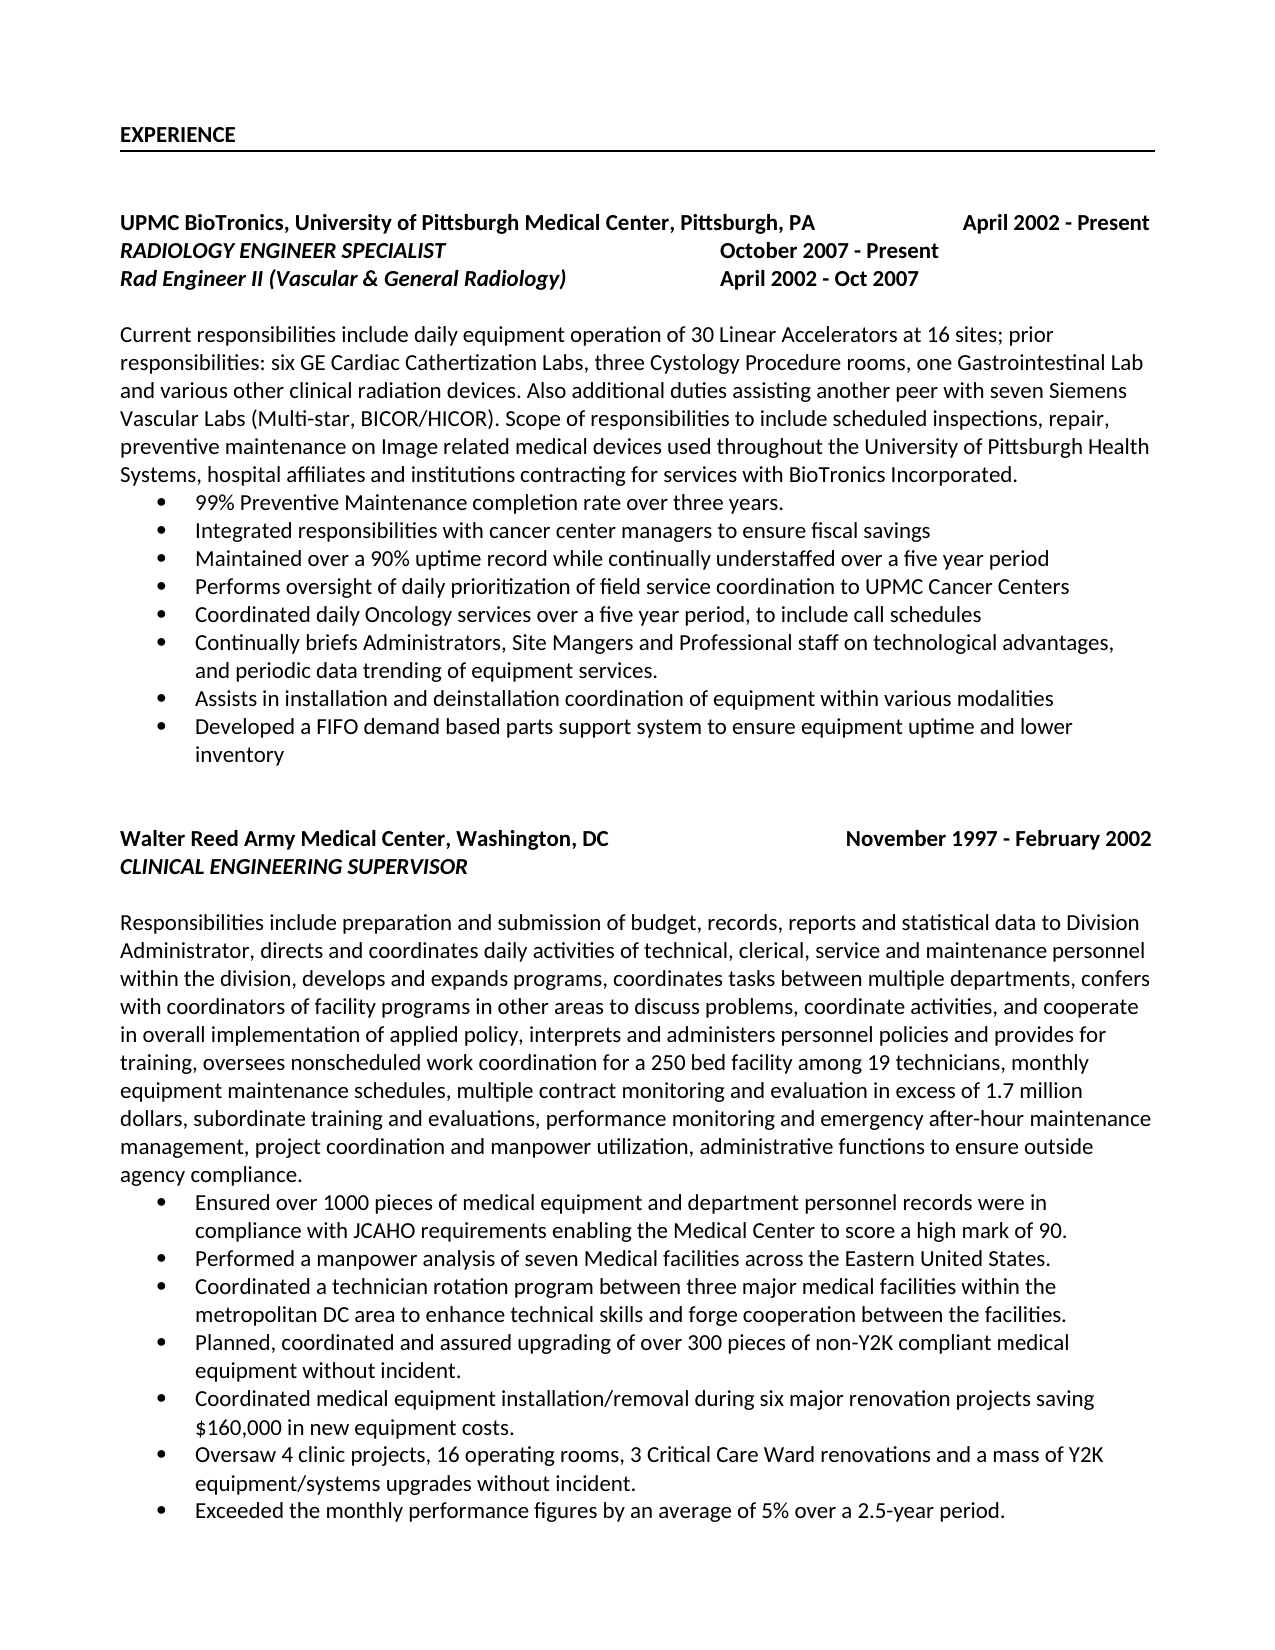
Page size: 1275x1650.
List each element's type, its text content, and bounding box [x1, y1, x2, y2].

list Planned, coordinated and assured upgrading of over 300 pieces of non-Y2K compliant medical equipment without incident. [157, 1328, 1155, 1384]
list Integrated responsibilities with cancer center managers to ensure fiscal savings [157, 516, 1155, 544]
text RADIOLOGY ENGINEER SPECIALIST October 2007 - Present [120, 236, 1155, 264]
text Walter Reed Army Medical Center, Washington, DC November 1997 - February 2002 [120, 824, 1155, 852]
list Performs oversight of daily prioritization of field service coordination to UPMC Cancer Centers [157, 572, 1155, 600]
text Current responsibilities include daily equipment operation of 30 Linear Accelerators at 16 sites; prior responsibilities: six GE Cardiac Cathertization Labs, three Cystology Procedure rooms, one Gastrointestinal Lab and various other clinical radiation devices. Also additional duties assisting another peer with seven Siemens Vascular Labs (Multi-star, BICOR/HICOR). Scope of responsibilities to include scheduled inspections, repair, preventive maintenance on Image related medical devices used throughout the University of Pittsburgh Health Systems, hospital affiliates and institutions contracting for services with BioTronics Incorporated. [120, 320, 1155, 488]
list Ensured over 1000 pieces of medical equipment and department personnel records were in compliance with JCAHO requirements enabling the Medical Center to score a high mark of 90. [157, 1188, 1155, 1244]
text Responsibilities include preparation and submission of budget, records, reports and statistical data to Division Administrator, directs and coordinates daily activities of technical, clerical, service and maintenance personnel within the division, develops and expands programs, coordinates tasks between multiple departments, confers with coordinators of facility programs in other areas to discuss problems, coordinate activities, and cooperate in overall implementation of applied policy, interprets and administers personnel policies and provides for training, oversees nonscheduled work coordination for a 250 bed facility among 19 technicians, monthly equipment maintenance schedules, multiple contract monitoring and evaluation in excess of 1.7 million dollars, subordinate training and evaluations, performance monitoring and emergency after-hour maintenance management, project coordination and manpower utilization, administrative functions to ensure outside agency compliance. [120, 908, 1155, 1188]
list Assists in installation and deinstallation coordination of equipment within various modalities [157, 684, 1155, 712]
list Coordinated daily Oncology services over a five year period, to include call schedules [157, 600, 1155, 628]
list Exceeded the monthly performance figures by an average of 5% over a 2.5-year period. [157, 1497, 1155, 1525]
list Coordinated medical equipment installation/removal during six major renovation projects saving $160,000 in new equipment costs. [157, 1384, 1155, 1441]
list Coordinated a technician rotation program between three major medical facilities within the metropolitan DC area to enhance technical skills and forge cooperation between the facilities. [157, 1272, 1155, 1328]
list 99% Preventive Maintenance completion rate over three years. [157, 488, 1155, 516]
list Performed a manpower analysis of seven Medical facilities across the Eastern United States. [157, 1244, 1155, 1272]
list Maintained over a 90% uptime record while continually understaffed over a five year period [157, 544, 1155, 572]
list Oversaw 4 clinic projects, 16 operating rooms, 3 Critical Care Ward renovations and a mass of Y2K equipment/systems upgrades without incident. [157, 1441, 1155, 1497]
text EXPERIENCE [120, 120, 1155, 150]
list Developed a FIFO demand based parts support system to ensure equipment uptime and lower inventory [157, 712, 1155, 768]
list Continually briefs Administrators, Site Mangers and Professional staff on technological advantages, and periodic data trending of equipment services. [157, 628, 1155, 684]
text UPMC BioTronics, University of Pittsburgh Medical Center, Pittsburgh, PA April 2002 - Present [120, 208, 1155, 236]
text Rad Engineer II (Vascular & General Radiology) April 2002 - Oct 2007 [120, 264, 1155, 292]
text CLINICAL ENGINEERING SUPERVISOR [120, 852, 1155, 880]
